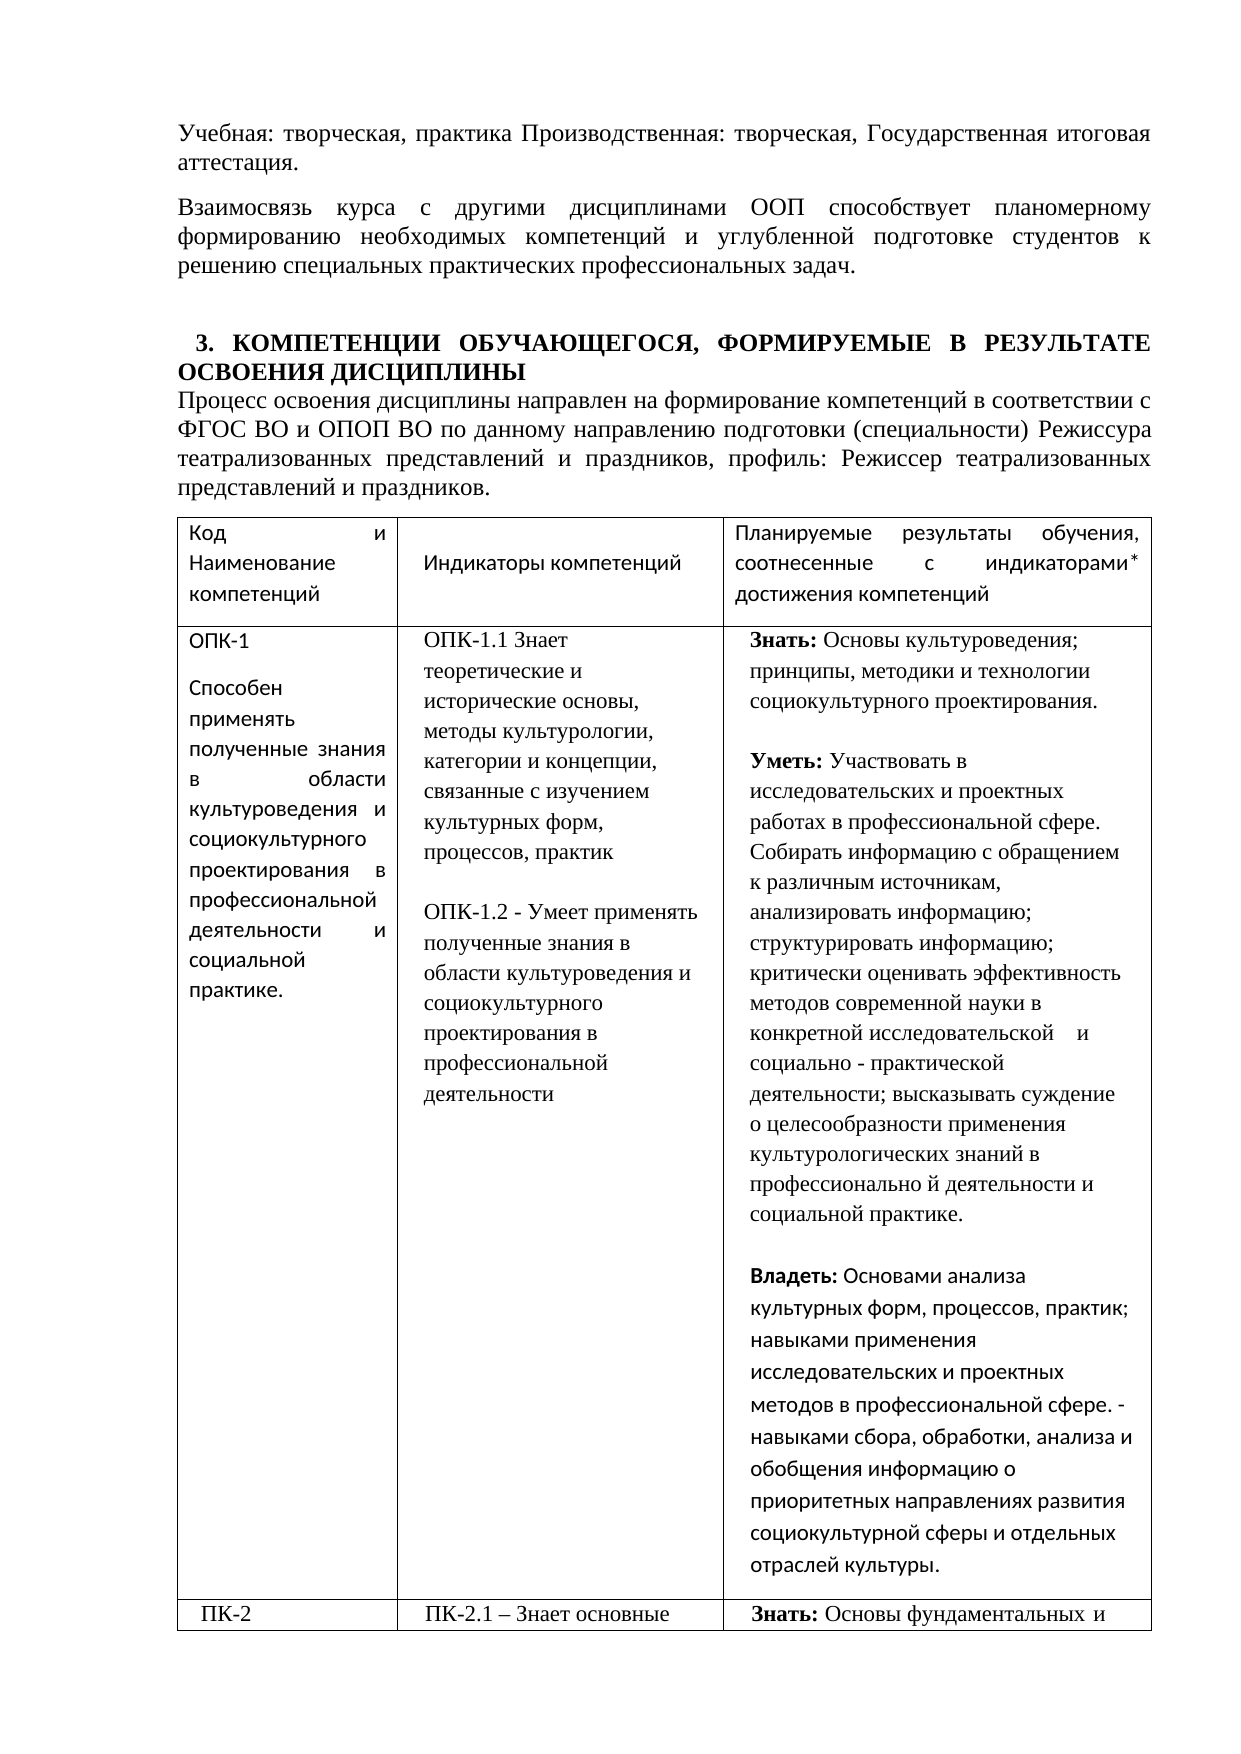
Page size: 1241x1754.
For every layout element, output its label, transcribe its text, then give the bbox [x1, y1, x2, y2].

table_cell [178, 1600, 397, 1630]
table_cell ОПК-1.1 Знает теоретические и исторические основы, методы культурологии, категории и концепции, связанные с изучением культурных форм, процессов, практик ОПК-1.2 - Умеет применять полученные знания в области культуроведения и социокультурного проектирования в профессиональной деятельности [398, 627, 723, 1599]
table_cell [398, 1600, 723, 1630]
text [177, 118, 1152, 176]
table_header Индикаторы компетенций [398, 518, 723, 626]
text Процесс освоения дисциплины направлен на формирование компетенций в соответствии с ФГОС ВО и ОПОП ВО по данному направлению подготовки (специальности) Режиссура театрализованных представлений и праздников, профиль: Режиссер театрализованных представлений и праздников. [177, 386, 1152, 501]
table_header Код и Наименование компетенций [178, 518, 397, 626]
table_header Планируемые результаты обучения, соотнесенные с индикаторами* достижения компетенций [724, 518, 1151, 626]
table_cell Знать: Основы культуроведения; принципы, методики и технологии социокультурного проектирования. Уметь: Участвовать в исследовательских и проектных работах в профессиональной сфере. Собирать информацию с обращением к различным источникам, анализировать информацию; структурировать информацию; критически оценивать эффективность методов современной науки в конкретной исследовательской и социально - практической деятельности; высказывать суждение о целесообразности применения культурологических знаний в профессионально й деятельности и социальной практике. Владеть: Основами анализа культурных форм, процессов, практик; навыками применения исследовательских и проектных методов в профессиональной сфере. - навыками сбора, обработки, анализа и обобщения информацию о приоритетных направлениях развития социокультурной сферы и отдельных отраслей культуры. [724, 627, 1151, 1599]
table_cell ОПК-1 Способен применять полученные знания в области культуроведения и социокультурного проектирования в профессиональной деятельности и социальной практике. [178, 627, 397, 1599]
text 3. КОМПЕТЕНЦИИ ОБУЧАЮЩЕГОСЯ, ФОРМИРУЕМЫЕ В РЕЗУЛЬТАТЕ ОСВОЕНИЯ ДИСЦИПЛИНЫ [177, 328, 1152, 386]
text Взаимосвязь курса с другими дисциплинами ООП способствует планомерному формированию необходимых компетенций и углубленной подготовке студентов к решению специальных практических профессиональных задач. [177, 192, 1152, 278]
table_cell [724, 1600, 1151, 1630]
